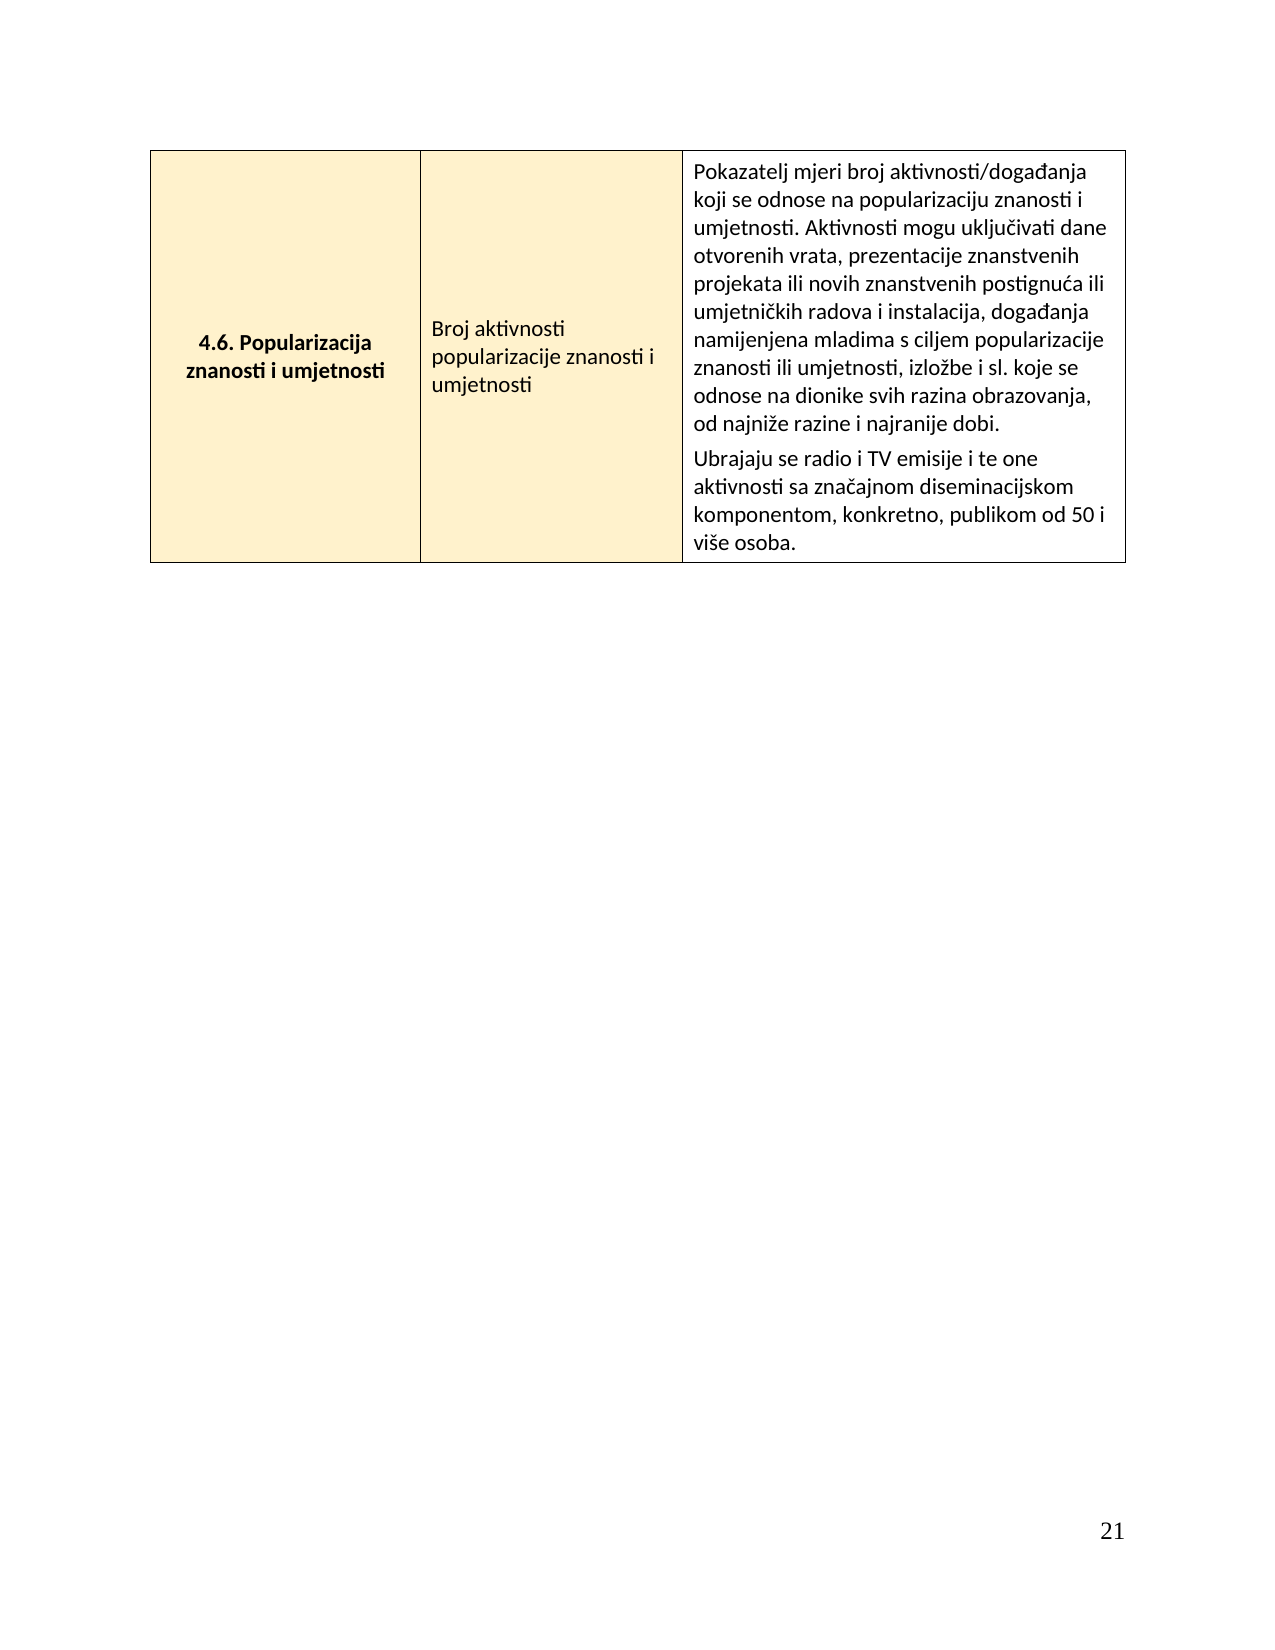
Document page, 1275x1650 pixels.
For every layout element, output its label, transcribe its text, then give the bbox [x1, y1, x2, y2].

table_cell Pokazatelj mjeri broj aktivnosti/događanja koji se odnose na popularizaciju znanosti i umjetnosti. Aktivnosti mogu uključivati dane otvorenih vrata, prezentacije znanstvenih projekata ili novih znanstvenih postignuća ili umjetničkih radova i instalacija, događanja namijenjena mladima s ciljem popularizacije znanosti ili umjetnosti, izložbe i sl. koje se odnose na dionike svih razina obrazovanja, od najniže razine i najranije dobi. Ubrajaju se radio i TV emisije i te one aktivnosti sa značajnom diseminacijskom komponentom, konkretno, publikom od 50 i više osoba. [683, 151, 1125, 562]
table_cell 4.6. Popularizacija znanosti i umjetnosti [151, 151, 420, 562]
table_cell Broj aktivnosti popularizacije znanosti i umjetnosti [421, 151, 682, 562]
